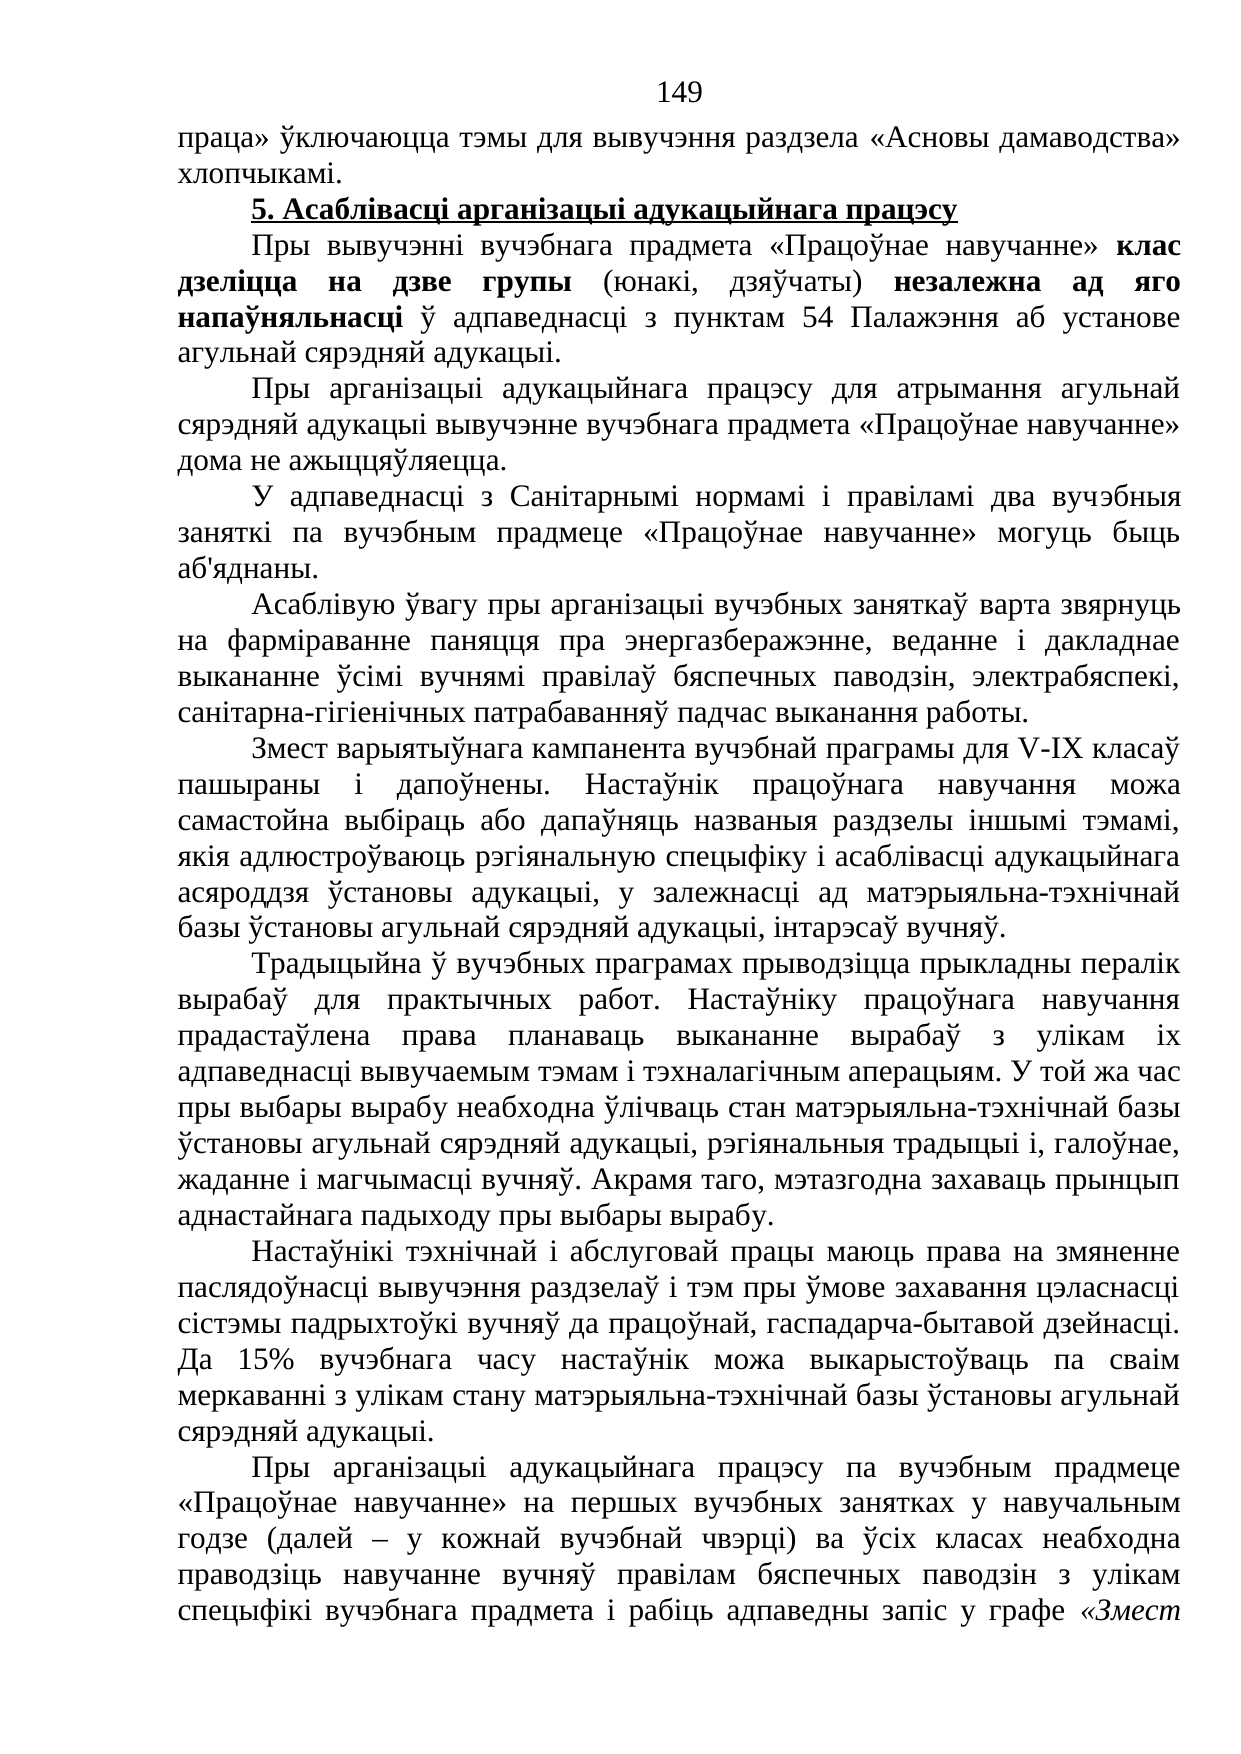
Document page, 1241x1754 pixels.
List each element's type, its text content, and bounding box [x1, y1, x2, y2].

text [177, 118, 1181, 190]
text Традыцыйна ў вучэбных праграмах прыводзіцца прыкладны пералік вырабаў для практычных работ. Настаўніку працоўнага навучання прадастаўлена права планаваць выкананне вырабаў з улікам іх адпаведнасці вывучаемым тэмам і тэхналагічным аперацыям. У той жа час пры выбары вырабу неабходна ўлічваць стан матэрыяльна-тэхнічнай базы ўстановы агульнай сярэдняй адукацыі, рэгіянальныя традыцыі і, галоўнае, жаданне і магчымасці вучняў. Акрамя таго, мэтазгодна захаваць прынцып аднастайнага падыходу пры выбары вырабу. [177, 945, 1181, 1232]
text Пры вывучэнні вучэбнага прадмета «Працоўнае навучанне» клас дзеліцца на дзве групы (юнакі, дзяўчаты) незалежна ад яго напаўняльнасці ў адпаведнасці з пунктам 54 Палажэння аб установе агульнай сярэдняй адукацыі. [177, 226, 1181, 370]
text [177, 1448, 1181, 1627]
text Настаўнікі тэхнічнай і абслуговай працы маюць права на змяненне паслядоўнасці вывучэння раздзелаў і тэм пры ўмове захавання цэласнасці сістэмы падрыхтоўкі вучняў да працоўнай, гаспадарча-бытавой дзейнасці. Да 15% вучэбнага часу настаўнік можа выкарыстоўваць па сваім меркаванні з улікам стану матэрыяльна-тэхнічнай базы ўстановы агульнай сярэдняй адукацыі. [177, 1232, 1181, 1448]
text 5. Асаблівасці арганізацыі адукацыйнага працэсу [177, 190, 1181, 226]
text Змест варыятыўнага кампанента вучэбнай праграмы для V-IX класаў пашыраны і дапоўнены. Настаўнік працоўнага навучання можа самастойна выбіраць або дапаўняць названыя раздзелы іншымі тэмамі, якія адлюстроўваюць рэгіянальную спецыфіку і асаблівасці адукацыйнага асяроддзя ўстановы адукацыі, у залежнасці ад матэрыяльна-тэхнічнай базы ўстановы агульнай сярэдняй адукацыі, інтарэсаў вучняў. [177, 729, 1181, 945]
text Асаблівую ўвагу пры арганізацыі вучэбных заняткаў варта звярнуць на фарміраванне паняцця пра энергазберажэнне, веданне і дакладнае выкананне ўсімі вучнямі правілаў бяспечных паводзін, электрабяспекі, санітарна-гігіенічных патрабаванняў падчас выканання работы. [177, 585, 1181, 729]
text Пры арганізацыі адукацыйнага працэсу для атрымання агульнай сярэдняй адукацыі вывучэнне вучэбнага прадмета «Працоўнае навучанне» дома не ажыццяўляецца. [177, 370, 1181, 477]
text У адпаведнасці з Санітарнымі нормамі і правіламі два вучэбныя заняткі па вучэбным прадмеце «Працоўнае навучанне» могуць быць аб'яднаны. [177, 477, 1181, 585]
